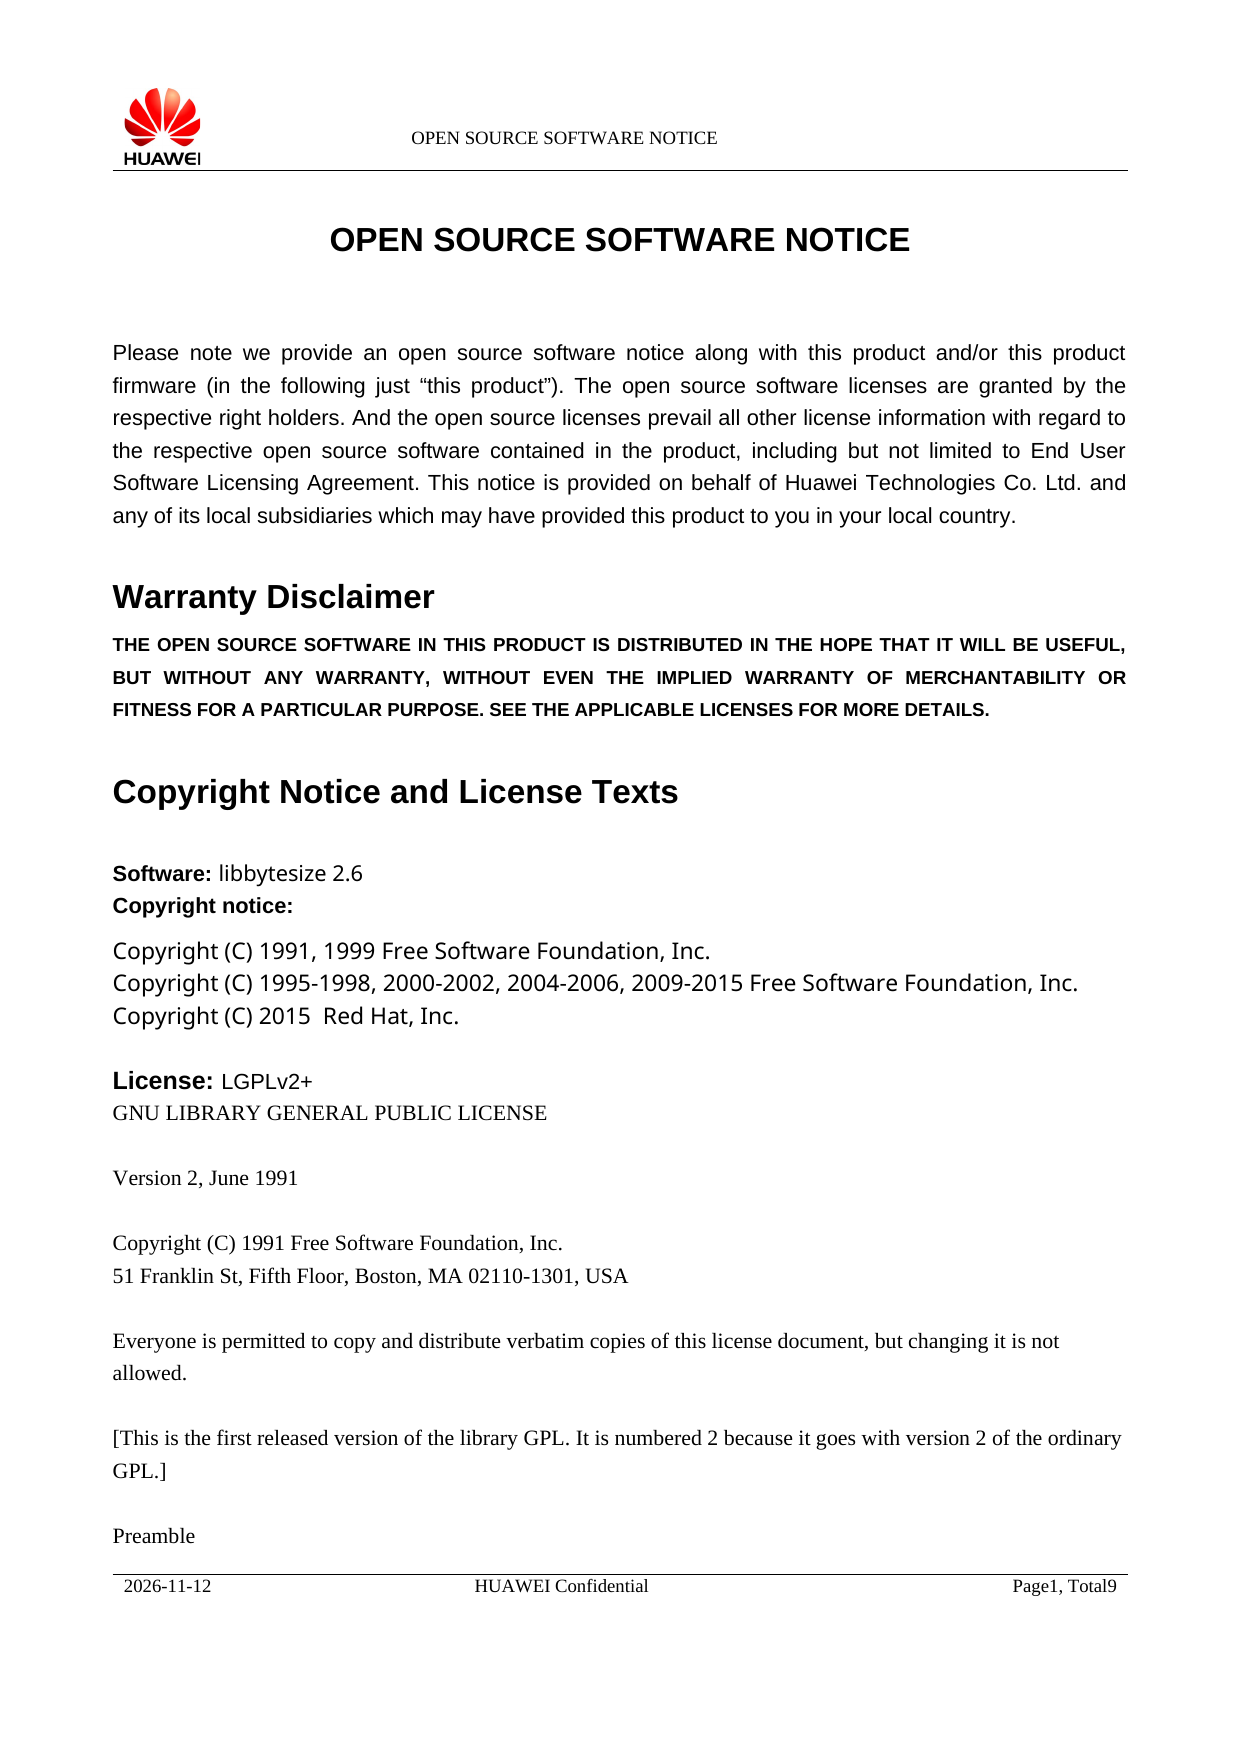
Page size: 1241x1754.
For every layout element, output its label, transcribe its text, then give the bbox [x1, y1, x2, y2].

text Warranty Disclaimer [112, 564, 1128, 629]
text Copyright (C) 1991, 1999 Free Software Foundation, Inc. Copyright (C) 1995-1998, 2000-2002, 2004-2006, 2009-2015 Free Software Foundation, Inc. Copyright (C) 2015 Red Hat, Inc. [112, 934, 1128, 1064]
text Copyright Notice and License Texts [112, 759, 1128, 824]
text Copyright notice: [112, 889, 1128, 921]
text License: LGPLv2+ [112, 1064, 1128, 1096]
text OPEN SOURCE SOFTWARE NOTICE [112, 206, 1128, 271]
picture [124, 88, 201, 165]
text Please note we provide an open source software notice along with this product and/or this product firmware (in the following just “this product”). The open source software licenses are granted by the respective right holders. And the open source licenses prevail all other license information with regard to the respective open source software contained in the product, including but not limited to End User Software Licensing Agreement. This notice is provided on behalf of Huawei Technologies Co. Ltd. and any of its local subsidiaries which may have provided this product to you in your local country. [112, 336, 1128, 531]
title Software: libbytesize 2.6 [112, 856, 1128, 889]
text The open source software in this product is distributed in the hope that it will be useful, but WITHOUT ANY WARRANTY, without even the implied warranty of MERCHANTABILITY or FITNESS FOR A PARTICULAR PURPOSE. See the applicable licenses for more details. [112, 629, 1128, 726]
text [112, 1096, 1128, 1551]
